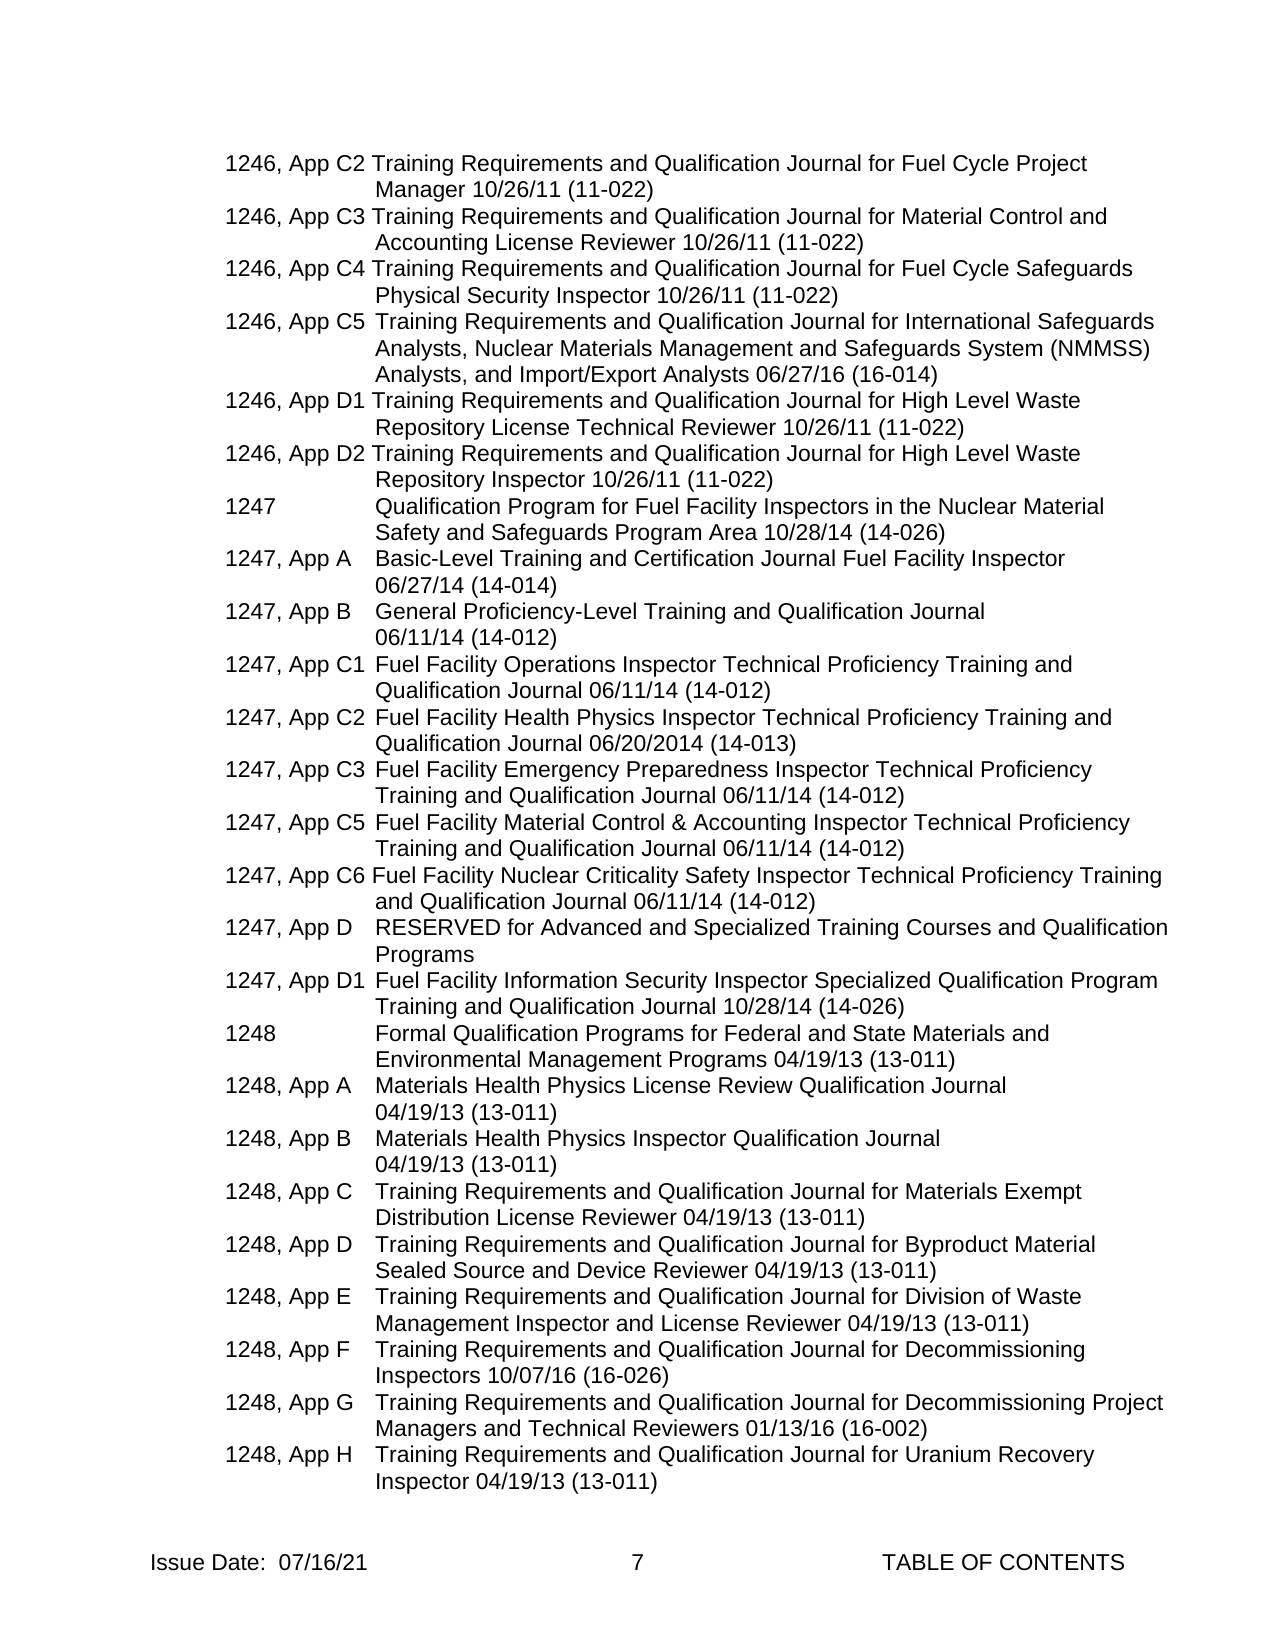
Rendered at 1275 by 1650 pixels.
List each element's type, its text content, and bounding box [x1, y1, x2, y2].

text 1247, App B General Proficiency-Level Training and Qualification Journal [225, 598, 1172, 624]
text 1248, App B Materials Health Physics Inspector Qualification Journal [225, 1125, 1172, 1151]
text 1248, App E Training Requirements and Qualification Journal for Division of Waste Management Inspector and License Reviewer 04/19/13 (13-011) [225, 1283, 1172, 1336]
text 1247, App C1 Fuel Facility Operations Inspector Technical Proficiency Training and Qualification Journal 06/11/14 (14-012) [225, 651, 1172, 703]
text 1247, App C3 Fuel Facility Emergency Preparedness Inspector Technical Proficiency Training and Qualification Journal 06/11/14 (14-012) [225, 756, 1172, 809]
text 1248 Formal Qualification Programs for Federal and State Materials and Environmental Management Programs 04/19/13 (13-011) [225, 1020, 1172, 1072]
text 04/19/13 (13-011) [225, 1099, 1172, 1125]
text 1247, App C5 Fuel Facility Material Control & Accounting Inspector Technical Proficiency Training and Qualification Journal 06/11/14 (14-012) [225, 809, 1172, 862]
text 1246, App C5 Training Requirements and Qualification Journal for International Safeguards Analysts, Nuclear Materials Management and Safeguards System (NMMSS) Analysts, and Import/Export Analysts 06/27/16 (16-014) [150, 308, 1172, 387]
text 1246, App D2 Training Requirements and Qualification Journal for High Level Waste Repository Inspector 10/26/11 (11-022) [150, 440, 1172, 493]
text 1247, App C6 Fuel Facility Nuclear Criticality Safety Inspector Technical Proficiency Training and Qualification Journal 06/11/14 (14-012) [225, 862, 1172, 914]
text 1246, App D1 Training Requirements and Qualification Journal for High Level Waste Repository License Technical Reviewer 10/26/11 (11-022) [150, 387, 1172, 440]
text 1248, App A Materials Health Physics License Review Qualification Journal [225, 1072, 1172, 1099]
text 1246, App C4 Training Requirements and Qualification Journal for Fuel Cycle Safeguards Physical Security Inspector 10/26/11 (11-022) [150, 255, 1172, 308]
text 04/19/13 (13-011) [225, 1151, 1172, 1178]
text 1247, App D RESERVED for Advanced and Specialized Training Courses and Qualification Programs [225, 914, 1172, 967]
text 1247, App D1 Fuel Facility Information Security Inspector Specialized Qualification Program Training and Qualification Journal 10/28/14 (14-026) [225, 967, 1172, 1020]
text 1247, App C2 Fuel Facility Health Physics Inspector Technical Proficiency Training and Qualification Journal 06/20/2014 (14-013) [225, 703, 1172, 756]
text 1246, App C3 Training Requirements and Qualification Journal for Material Control and Accounting License Reviewer 10/26/11 (11-022) [150, 203, 1172, 255]
text 1247 Qualification Program for Fuel Facility Inspectors in the Nuclear Material Safety and Safeguards Program Area 10/28/14 (14-026) [150, 493, 1172, 545]
text 1248, App D Training Requirements and Qualification Journal for Byproduct Material Sealed Source and Device Reviewer 04/19/13 (13-011) [225, 1231, 1172, 1283]
text 1246, App C2 Training Requirements and Qualification Journal for Fuel Cycle Project Manager 10/26/11 (11-022) [150, 150, 1172, 203]
text 1248, App G Training Requirements and Qualification Journal for Decommissioning Project Managers and Technical Reviewers 01/13/16 (16-002) [225, 1389, 1172, 1441]
text 1247, App A Basic-Level Training and Certification Journal Fuel Facility Inspector [225, 545, 1172, 572]
text 1248, App C Training Requirements and Qualification Journal for Materials Exempt Distribution License Reviewer 04/19/13 (13-011) [225, 1178, 1172, 1231]
text 1248, App F Training Requirements and Qualification Journal for Decommissioning Inspectors 10/07/16 (16-026) [225, 1336, 1172, 1389]
text 06/27/14 (14-014) [225, 572, 1172, 598]
text 1248, App H Training Requirements and Qualification Journal for Uranium Recovery Inspector 04/19/13 (13-011) [225, 1441, 1172, 1494]
text 06/11/14 (14-012) [375, 624, 1172, 651]
